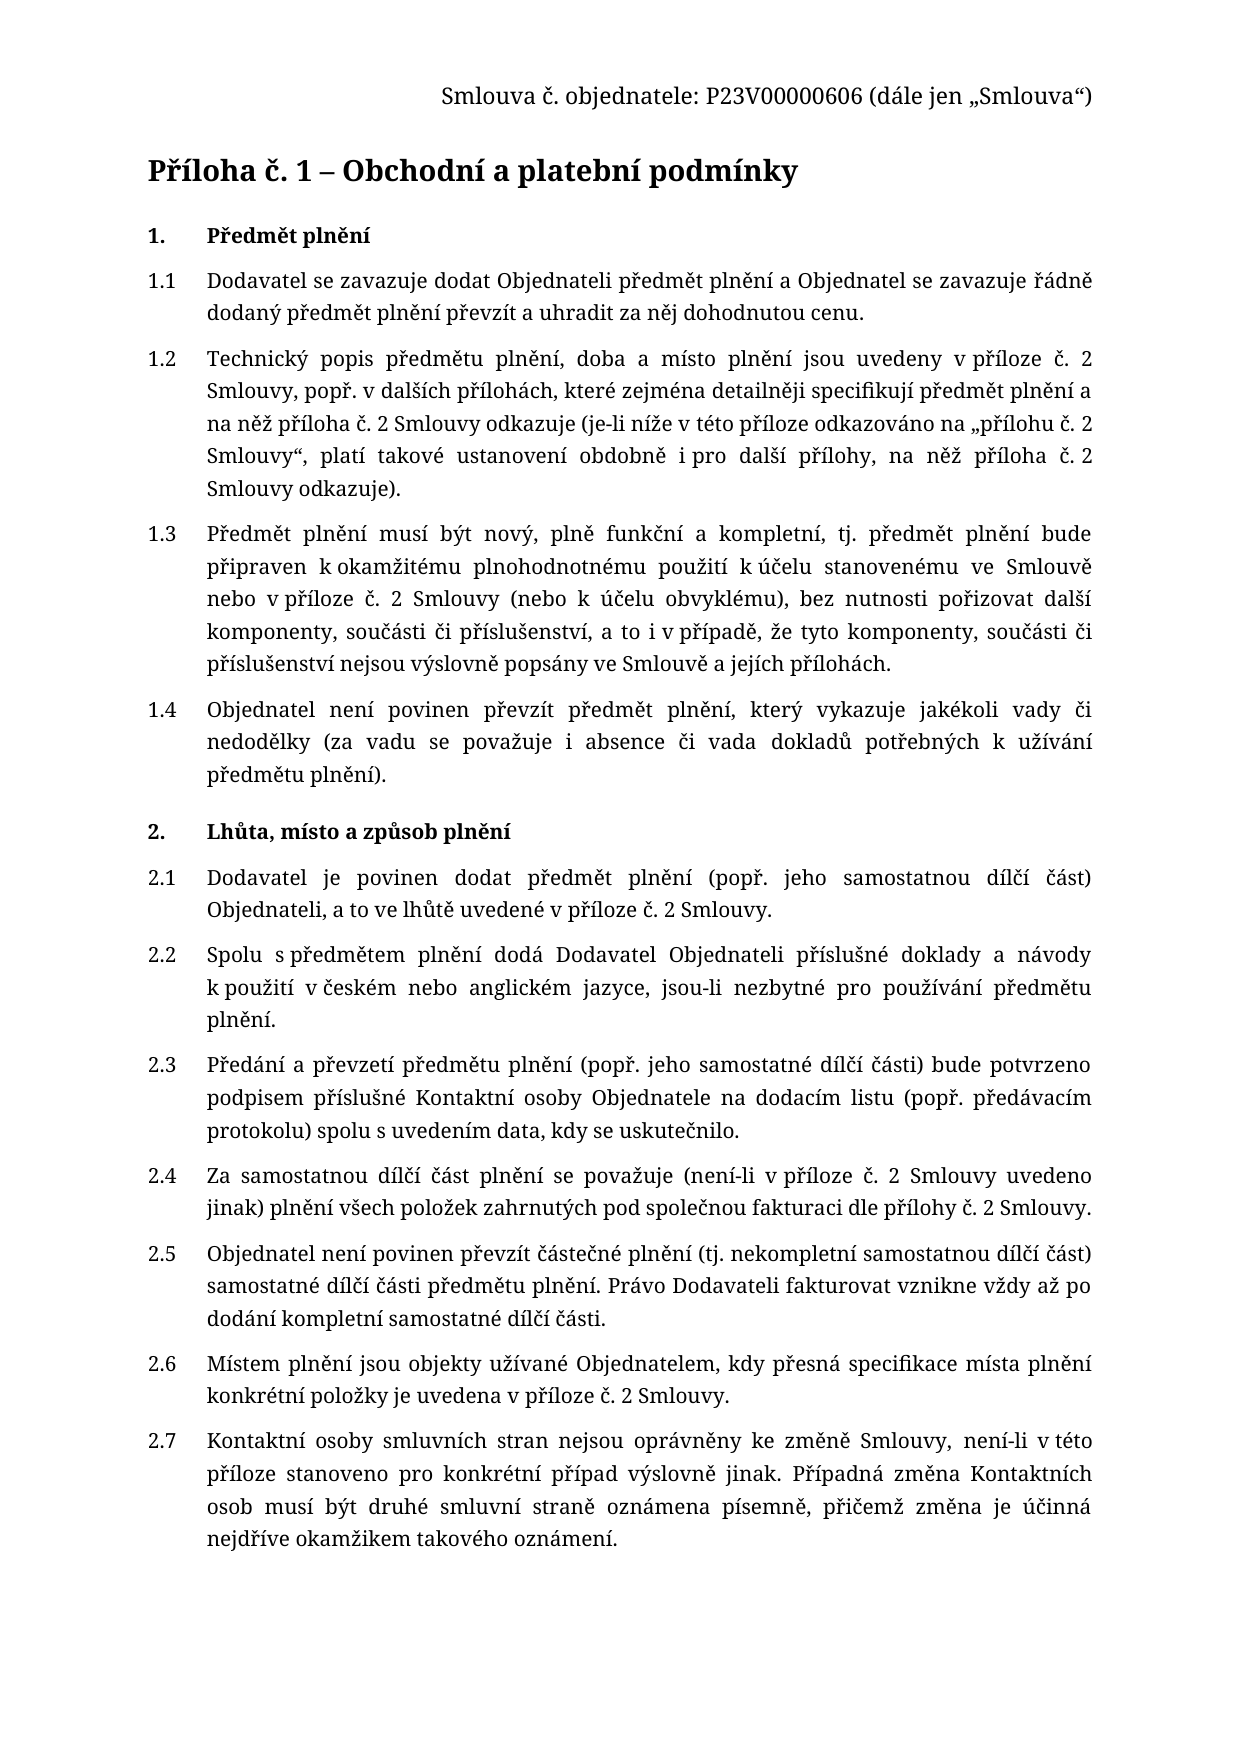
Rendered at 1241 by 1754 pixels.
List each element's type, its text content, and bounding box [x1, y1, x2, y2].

list Dodavatel je povinen dodat předmět plnění (popř. jeho samostatnou dílčí část) Objednateli, a to ve lhůtě uvedené v příloze č. 2 Smlouvy. [148, 863, 1093, 924]
list Předání a převzetí předmětu plnění (popř. jeho samostatné dílčí části) bude potvrzeno podpisem příslušné Kontaktní osoby Objednatele na dodacím listu (popř. předávacím protokolu) spolu s uvedením data, kdy se uskutečnilo. [148, 1051, 1093, 1144]
list Technický popis předmětu plnění, doba a místo plnění jsou uvedeny v příloze č. 2 Smlouvy, popř. v dalších přílohách, které zejména detailněji specifikují předmět plnění a na něž příloha č. 2 Smlouvy odkazuje (je-li níže v této příloze odkazováno na „přílohu č. 2 Smlouvy“, platí takové ustanovení obdobně i pro další přílohy, na něž příloha č. 2 Smlouvy odkazuje). [148, 344, 1093, 502]
list Lhůta, místo a způsob plnění [148, 817, 1093, 846]
text Příloha č. 1 – Obchodní a platební podmínky [148, 150, 1093, 190]
list Objednatel není povinen převzít předmět plnění, který vykazuje jakékoli vady či nedodělky (za vadu se považuje i absence či vada dokladů potřebných k užívání předmětu plnění). [148, 695, 1093, 788]
list Kontaktní osoby smluvních stran nejsou oprávněny ke změně Smlouvy, není-li v této příloze stanoveno pro konkrétní případ výslovně jinak. Případná změna Kontaktních osob musí být druhé smluvní straně oznámena písemně, přičemž změna je účinná nejdříve okamžikem takového oznámení. [148, 1427, 1093, 1553]
list Dodavatel se zavazuje dodat Objednateli předmět plnění a Objednatel se zavazuje řádně dodaný předmět plnění převzít a uhradit za něj dohodnutou cenu. [148, 266, 1093, 327]
list Za samostatnou dílčí část plnění se považuje (není-li v příloze č. 2 Smlouvy uvedeno jinak) plnění všech položek zahrnutých pod společnou fakturaci dle přílohy č. 2 Smlouvy. [148, 1161, 1093, 1222]
list Předmět plnění [148, 221, 1093, 249]
list Místem plnění jsou objekty užívané Objednatelem, kdy přesná specifikace místa plnění konkrétní položky je uvedena v příloze č. 2 Smlouvy. [148, 1349, 1093, 1410]
list Spolu s předmětem plnění dodá Dodavatel Objednateli příslušné doklady a návody k použití v českém nebo anglickém jazyce, jsou-li nezbytné pro používání předmětu plnění. [148, 940, 1093, 1034]
list Objednatel není povinen převzít částečné plnění (tj. nekompletní samostatnou dílčí část) samostatné dílčí části předmětu plnění. Právo Dodavateli fakturovat vznikne vždy až po dodání kompletní samostatné dílčí části. [148, 1239, 1093, 1332]
list Předmět plnění musí být nový, plně funkční a kompletní, tj. předmět plnění bude připraven k okamžitému plnohodnotnému použití k účelu stanovenému ve Smlouvě nebo v příloze č. 2 Smlouvy (nebo k účelu obvyklému), bez nutnosti pořizovat další komponenty, součásti či příslušenství, a to i v případě, že tyto komponenty, součásti či příslušenství nejsou výslovně popsány ve Smlouvě a jejích přílohách. [148, 519, 1093, 678]
